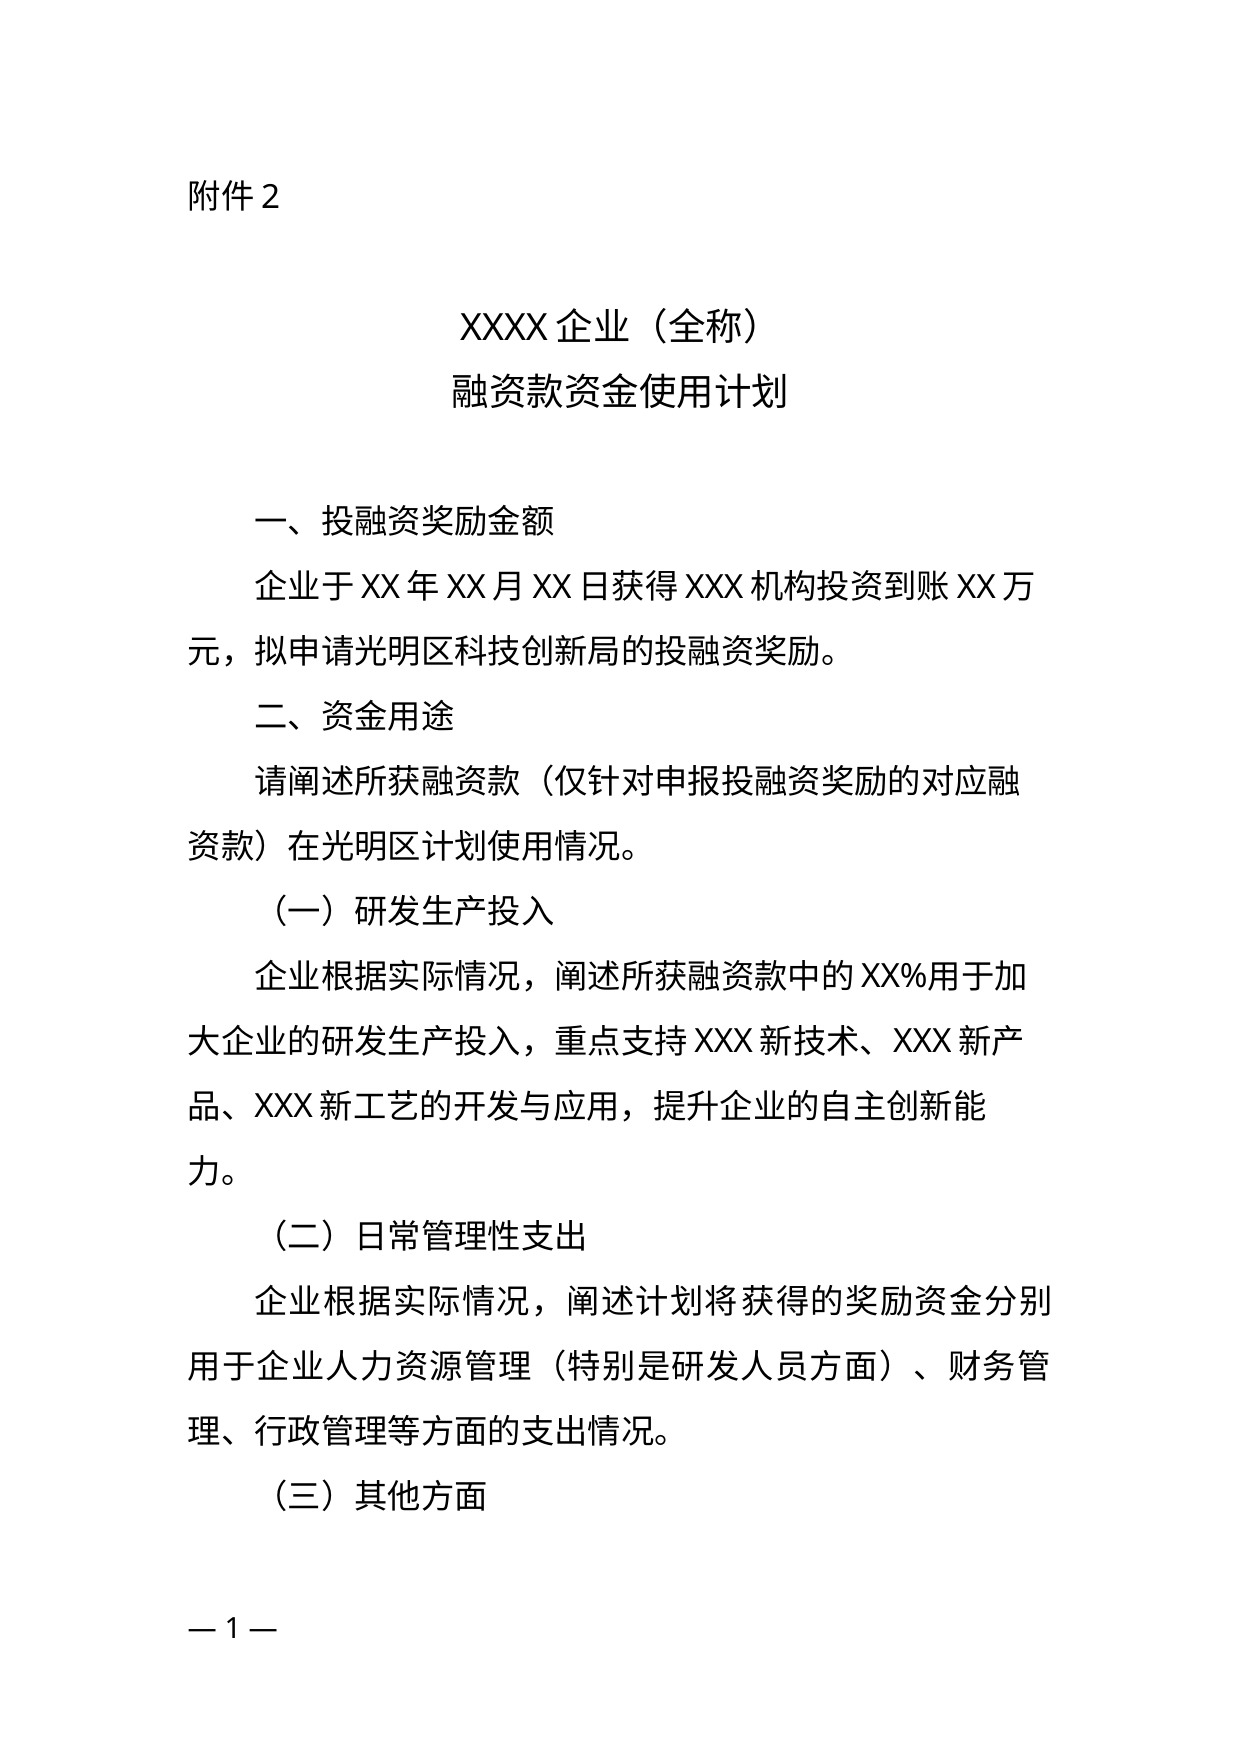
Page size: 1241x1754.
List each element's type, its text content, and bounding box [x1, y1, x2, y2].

text （一）研发生产投入 [187, 877, 1053, 942]
list 日常管理性支出 [187, 1202, 1053, 1267]
text 企业于XX年XX月XX日获得XXX机构投资到账XX万元，拟申请光明区科技创新局的投融资奖励。 [187, 552, 1053, 682]
text 附件2 [187, 162, 1053, 227]
list 其他方面 [187, 1462, 1057, 1558]
text 一、投融资奖励金额 [187, 487, 1053, 552]
text XXXX企业（全称） [187, 292, 1053, 357]
list 企业根据实际情况，阐述计划将获得的奖励资金分别用于企业人力资源管理（特别是研发人员方面）、财务管理、行政管理等方面的支出情况。 [187, 1267, 1053, 1462]
text 企业根据实际情况，阐述所获融资款中的XX%用于加大企业的研发生产投入，重点支持XXX新技术、XXX新产品、XXX新工艺的开发与应用，提升企业的自主创新能力。 [187, 942, 1053, 1202]
text 融资款资金使用计划 [187, 357, 1053, 422]
text 请阐述所获融资款（仅针对申报投融资奖励的对应融资款）在光明区计划使用情况。 [187, 747, 1053, 877]
text 二、资金用途 [187, 682, 1053, 747]
